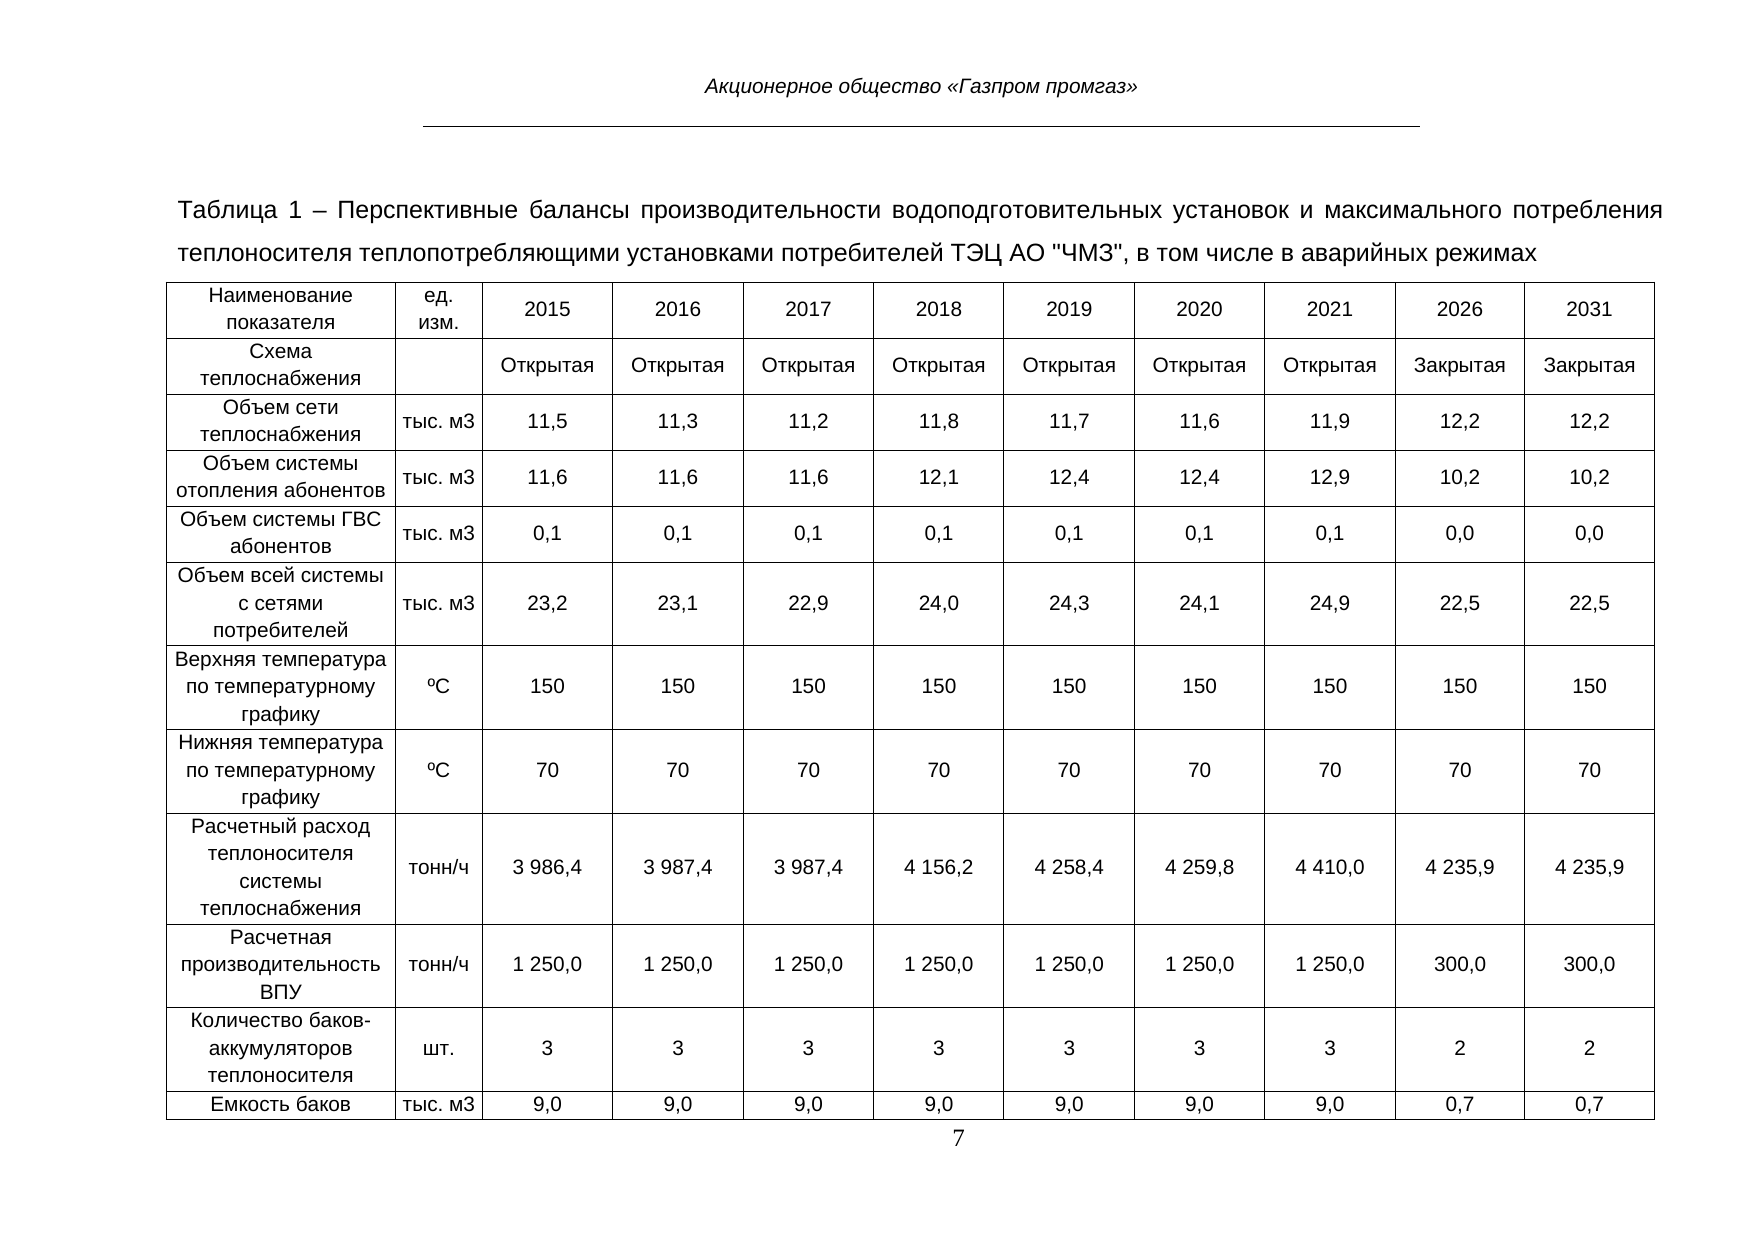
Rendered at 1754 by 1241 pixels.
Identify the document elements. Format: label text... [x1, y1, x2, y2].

table_cell 11,6 [483, 451, 612, 506]
table_cell 70 [1525, 730, 1654, 812]
table_cell 0,1 [613, 507, 743, 562]
table_cell 11,8 [874, 395, 1003, 450]
table_cell 4 156,2 [874, 814, 1003, 923]
table_cell 12,4 [1135, 451, 1264, 506]
table_cell 4 235,9 [1525, 814, 1654, 923]
table_cell ºС [396, 646, 482, 729]
table_cell 3 986,4 [483, 814, 612, 923]
table_cell 0,0 [1525, 507, 1654, 562]
table_cell 70 [483, 730, 612, 812]
table_header 2015 [483, 283, 612, 338]
table_cell 70 [1265, 730, 1395, 812]
table_cell 4 410,0 [1265, 814, 1395, 923]
table_header 2020 [1135, 283, 1264, 338]
table_cell тыс. м3 [396, 563, 482, 645]
table_cell 70 [874, 730, 1003, 812]
table_cell 22,9 [744, 563, 873, 645]
table_cell 0,0 [1396, 507, 1524, 562]
table_cell Открытая [744, 339, 873, 394]
table_cell 70 [1004, 730, 1134, 812]
table_cell 2 [1396, 1008, 1524, 1091]
table_cell Нижняя температура по температурному графику [167, 730, 395, 812]
table_cell Открытая [1135, 339, 1264, 394]
table_cell 11,6 [744, 451, 873, 506]
table_cell 150 [1135, 646, 1264, 729]
table_cell Открытая [874, 339, 1003, 394]
table_cell 3 [874, 1008, 1003, 1091]
table_cell 9,0 [744, 1092, 873, 1119]
table_cell 22,5 [1396, 563, 1524, 645]
table_cell 24,3 [1004, 563, 1134, 645]
table_cell Емкость баков аккумуляторов (суммарная) [167, 1092, 395, 1119]
table_cell 11,2 [744, 395, 873, 450]
table_cell 150 [744, 646, 873, 729]
table_cell 150 [874, 646, 1003, 729]
table_cell Расчетный расход теплоносителя системы теплоснабжения [167, 814, 395, 923]
table_cell тыс. м3 [396, 395, 482, 450]
table_cell 2 [1525, 1008, 1654, 1091]
table_cell Открытая [483, 339, 612, 394]
table_cell 1 250,0 [1265, 925, 1395, 1007]
table_cell 9,0 [483, 1092, 612, 1119]
table_cell 300,0 [1525, 925, 1654, 1007]
table_cell 0,1 [1004, 507, 1134, 562]
table_cell 23,1 [613, 563, 743, 645]
table_cell 3 [483, 1008, 612, 1091]
table_cell 24,0 [874, 563, 1003, 645]
table_cell 9,0 [1265, 1092, 1395, 1119]
table_cell 3 [1265, 1008, 1395, 1091]
table_cell 1 250,0 [744, 925, 873, 1007]
table_cell 0,1 [744, 507, 873, 562]
table_cell 9,0 [613, 1092, 743, 1119]
table_cell Закрытая [1396, 339, 1524, 394]
table_cell 11,9 [1265, 395, 1395, 450]
table_cell 11,6 [1135, 395, 1264, 450]
table_cell Открытая [1265, 339, 1395, 394]
table_cell Расчетная производительность ВПУ [167, 925, 395, 1007]
table_cell Открытая [1004, 339, 1134, 394]
table_cell Верхняя температура по температурному графику [167, 646, 395, 729]
table_cell 12,2 [1525, 395, 1654, 450]
table_cell Количество баков-аккумуляторов теплоносителя [167, 1008, 395, 1091]
table_cell тыс. м3 [396, 507, 482, 562]
table_cell 0,1 [874, 507, 1003, 562]
table_cell 300,0 [1396, 925, 1524, 1007]
table_header Наименование показателя [167, 283, 395, 338]
table_cell 12,2 [1396, 395, 1524, 450]
table_cell 10,2 [1396, 451, 1524, 506]
table_header 2017 [744, 283, 873, 338]
table_cell 3 987,4 [613, 814, 743, 923]
table_header 2026 [1396, 283, 1524, 338]
table_cell 150 [1004, 646, 1134, 729]
table_cell 23,2 [483, 563, 612, 645]
table_cell 1 250,0 [613, 925, 743, 1007]
table_header 2019 [1004, 283, 1134, 338]
table_cell 12,1 [874, 451, 1003, 506]
table_cell тыс. м3 [396, 1092, 482, 1119]
table_cell 12,4 [1004, 451, 1134, 506]
table_cell 9,0 [1004, 1092, 1134, 1119]
table_cell 0,7 [1525, 1092, 1654, 1119]
table_cell 4 258,4 [1004, 814, 1134, 923]
table_cell Объем системы ГВС абонентов [167, 507, 395, 562]
table_header 2018 [874, 283, 1003, 338]
table_cell тонн/ч [396, 814, 482, 923]
table_cell 3 [744, 1008, 873, 1091]
table_cell 3 [1004, 1008, 1134, 1091]
table_cell Объем всей системы с сетями потребителей [167, 563, 395, 645]
table_header 2021 [1265, 283, 1395, 338]
table_cell 0,1 [483, 507, 612, 562]
table_cell 70 [1135, 730, 1264, 812]
table_cell 0,1 [1135, 507, 1264, 562]
table_cell Объем сети теплоснабжения [167, 395, 395, 450]
table_cell 0,7 [1396, 1092, 1524, 1119]
table_cell 3 987,4 [744, 814, 873, 923]
table_cell Открытая [613, 339, 743, 394]
table_cell 0,1 [1265, 507, 1395, 562]
table_cell Схема теплоснабжения [167, 339, 395, 394]
table_cell 150 [613, 646, 743, 729]
table_cell 12,9 [1265, 451, 1395, 506]
table_header ед. изм. [396, 283, 482, 338]
table_cell 70 [613, 730, 743, 812]
table_cell шт. [396, 1008, 482, 1091]
table_cell 24,1 [1135, 563, 1264, 645]
table_cell 1 250,0 [483, 925, 612, 1007]
table_cell 10,2 [1525, 451, 1654, 506]
table_cell 150 [483, 646, 612, 729]
table_cell 3 [613, 1008, 743, 1091]
table_cell 3 [1135, 1008, 1264, 1091]
table_cell 11,6 [613, 451, 743, 506]
table_cell 24,9 [1265, 563, 1395, 645]
table_cell 150 [1525, 646, 1654, 729]
table_cell 4 235,9 [1396, 814, 1524, 923]
table_cell [396, 339, 482, 394]
table_cell 4 259,8 [1135, 814, 1264, 923]
table_cell 70 [744, 730, 873, 812]
table_cell Объем системы отопления абонентов [167, 451, 395, 506]
table_header 2016 [613, 283, 743, 338]
table_cell ºС [396, 730, 482, 812]
table_header 2031 [1525, 283, 1654, 338]
table_cell тонн/ч [396, 925, 482, 1007]
table_cell 150 [1396, 646, 1524, 729]
table_cell тыс. м3 [396, 451, 482, 506]
table_cell 11,5 [483, 395, 612, 450]
table_cell 22,5 [1525, 563, 1654, 645]
table_cell 70 [1396, 730, 1524, 812]
table_cell 1 250,0 [1004, 925, 1134, 1007]
table_cell 150 [1265, 646, 1395, 729]
table_cell 11,3 [613, 395, 743, 450]
table_cell Закрытая [1525, 339, 1654, 394]
table_cell 1 250,0 [874, 925, 1003, 1007]
table_cell 9,0 [874, 1092, 1003, 1119]
table_cell 11,7 [1004, 395, 1134, 450]
table_cell 9,0 [1135, 1092, 1264, 1119]
table_cell 1 250,0 [1135, 925, 1264, 1007]
